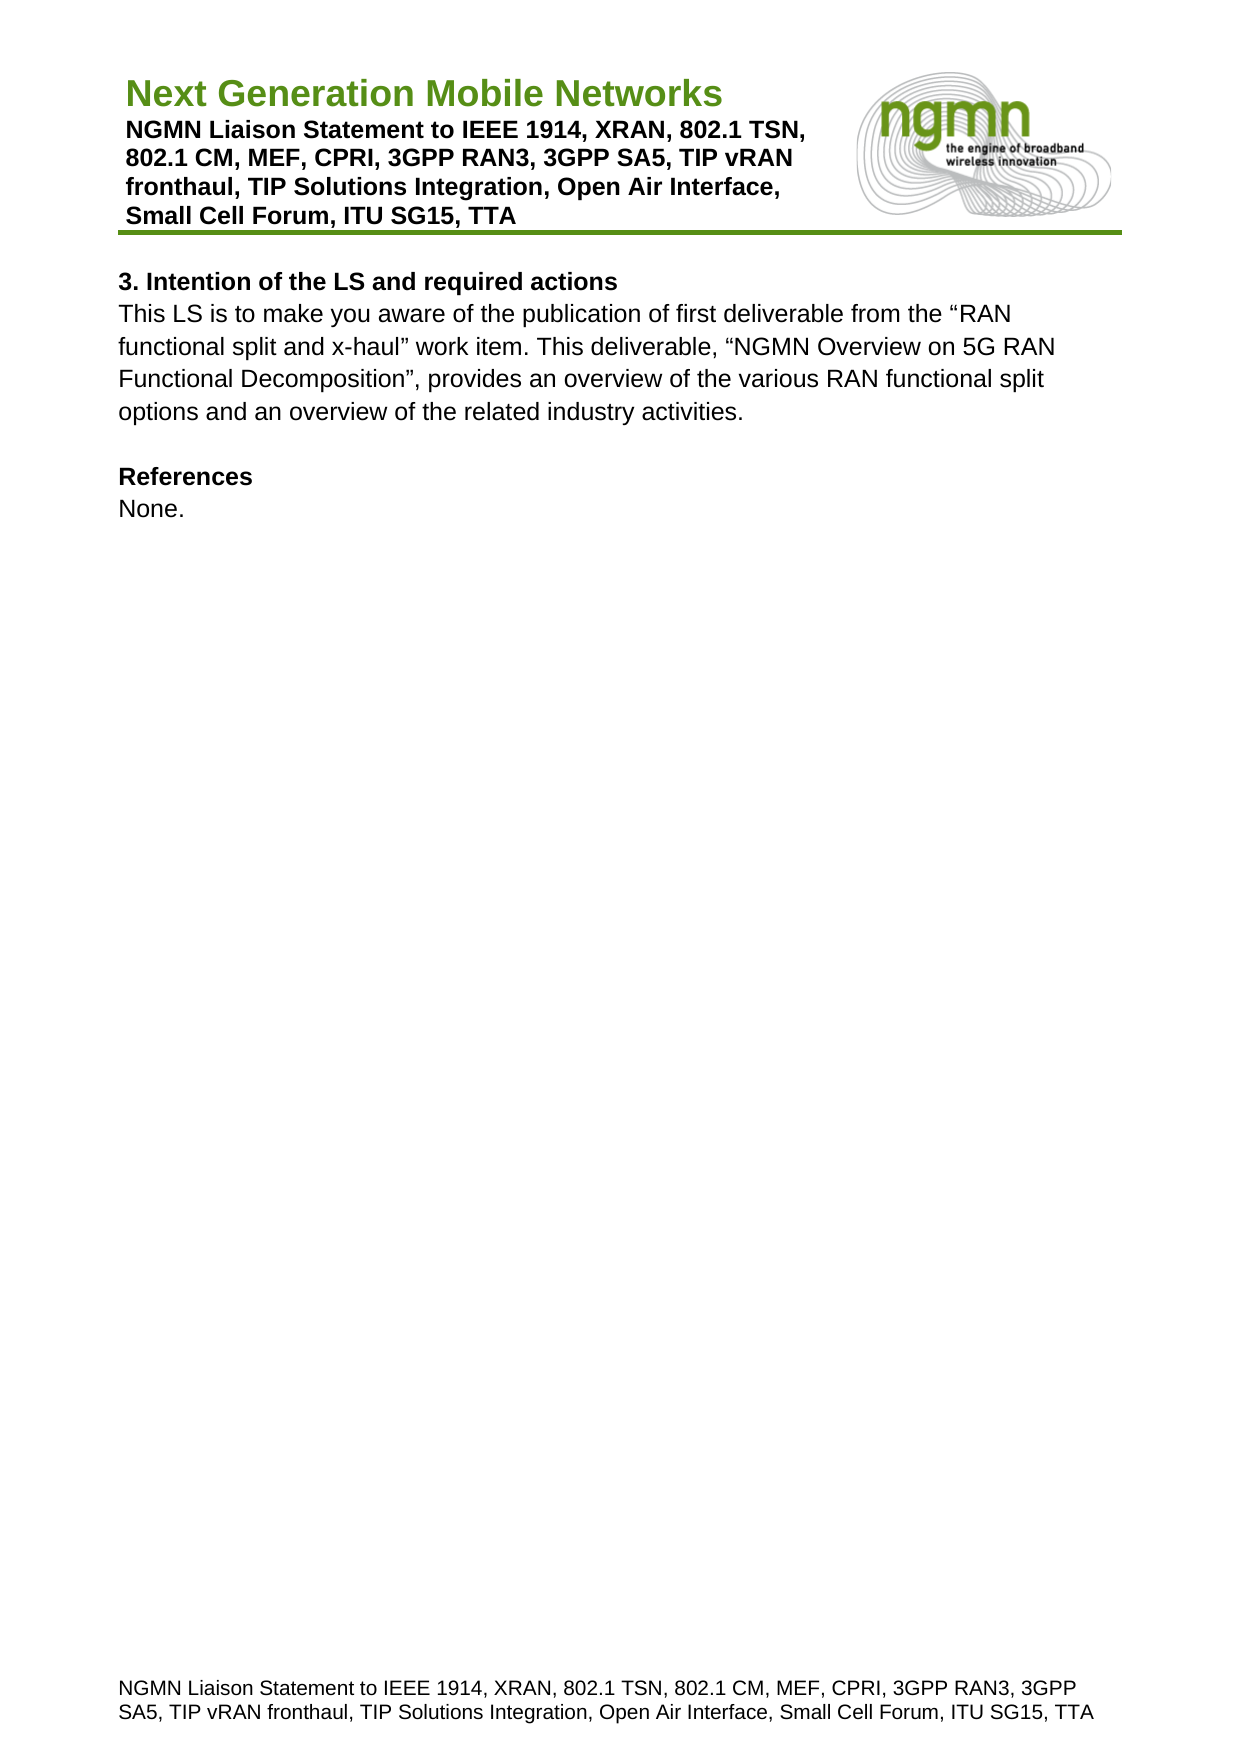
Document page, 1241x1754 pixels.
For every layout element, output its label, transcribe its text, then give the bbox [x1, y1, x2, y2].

text None. [118, 492, 1122, 524]
text 3. Intention of the LS and required actions [118, 264, 1122, 297]
text References [118, 459, 1122, 492]
text This LS is to make you aware of the publication of first deliverable from the “RAN functional split and x-haul” work item. This deliverable, “NGMN Overview on 5G RAN Functional Decomposition”, provides an overview of the various RAN functional split options and an overview of the related industry activities. [118, 297, 1122, 427]
picture [856, 72, 1112, 217]
